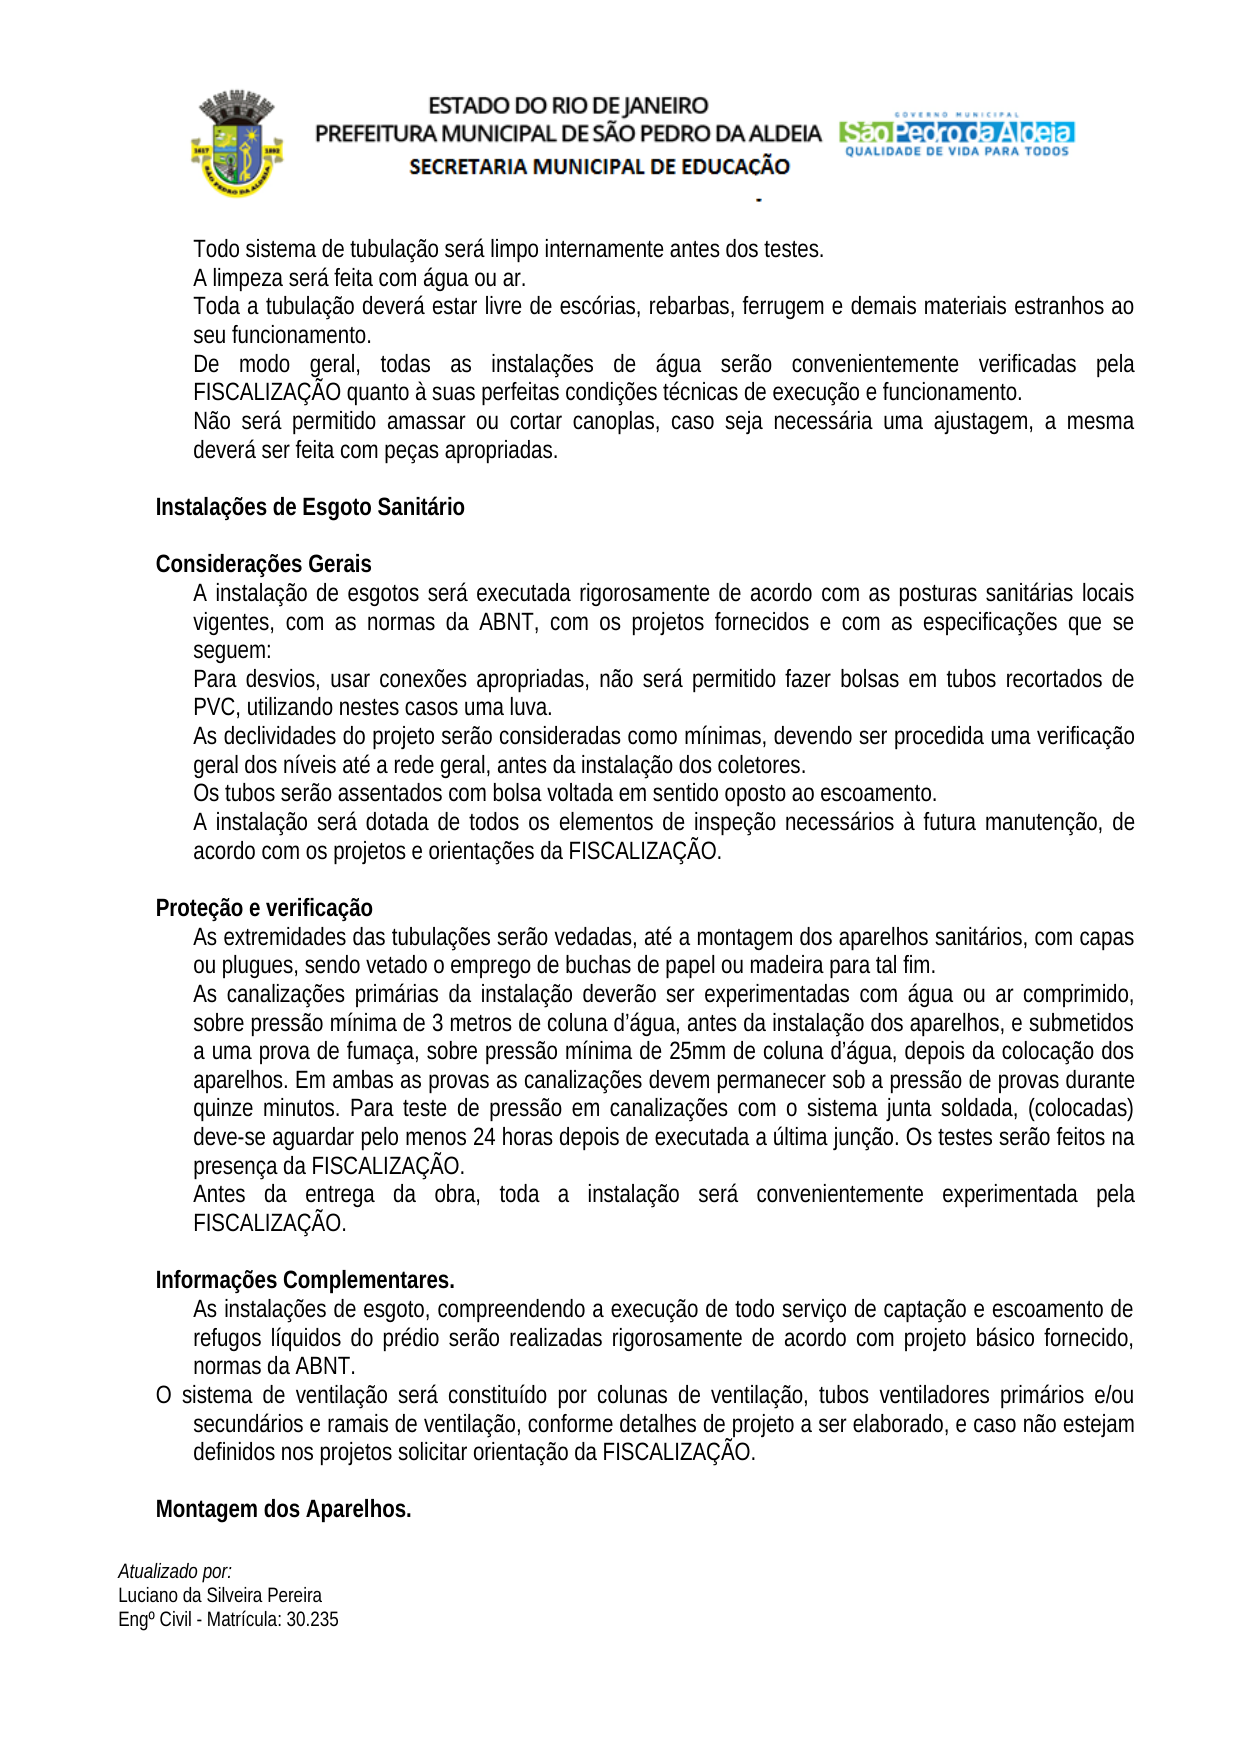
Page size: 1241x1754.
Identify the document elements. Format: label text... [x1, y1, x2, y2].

text As extremidades das tubulações serão vedadas, até a montagem dos aparelhos sanitários, com capas ou plugues, sendo vetado o emprego de buchas de papel ou madeira para tal fim. [156, 922, 1137, 979]
text Proteção e verificação [156, 893, 1137, 922]
text A limpeza será feita com água ou ar. [156, 263, 1137, 291]
text Informações Complementares. [156, 1265, 1137, 1294]
text O sistema de ventilação será constituído por colunas de ventilação, tubos ventiladores primários e/ou secundários e ramais de ventilação, conforme detalhes de projeto a ser elaborado, e caso não estejam definidos nos projetos solicitar orientação da FISCALIZAÇÃO. [156, 1380, 1137, 1466]
text Não será permitido amassar ou cortar canoplas, caso seja necessária uma ajustagem, a mesma deverá ser feita com peças apropriadas. [156, 406, 1137, 463]
text Instalações de Esgoto Sanitário [156, 492, 1137, 521]
text As canalizações primárias da instalação deverão ser experimentadas com água ou ar comprimido, sobre pressão mínima de de coluna d’água, antes da instalação dos aparelhos, e submetidos a uma prova de fumaça, sobre pressão mínima de 25mm de coluna d’água, depois da colocação dos aparelhos. Em ambas as provas as canalizações devem permanecer sob a pressão de provas durante quinze minutos. Para teste de pressão em canalizações com o sistema junta soldada, (colocadas) deve-se aguardar pelo menos 24 horas depois de executada a última junção. Os testes serão feitos na presença da FISCALIZAÇÃO. [156, 979, 1137, 1179]
text De modo geral, todas as instalações de água serão convenientemente verificadas pela FISCALIZAÇÃO quanto à suas perfeitas condições técnicas de execução e funcionamento. [156, 349, 1137, 406]
text Para desvios, usar conexões apropriadas, não será permitido fazer bolsas em tubos recortados de PVC, utilizando nestes casos uma luva. [156, 664, 1137, 721]
text Todo sistema de tubulação será limpo internamente antes dos testes. [156, 234, 1137, 263]
text A instalação de esgotos será executada rigorosamente de acordo com as posturas sanitárias locais vigentes, com as normas da ABNT, com os projetos fornecidos e com as especificações que se seguem: [156, 578, 1137, 664]
text Os tubos serão assentados com bolsa voltada em sentido oposto ao escoamento. [156, 778, 1137, 807]
text Toda a tubulação deverá estar livre de escórias, rebarbas, ferrugem e demais materiais estranhos ao seu funcionamento. [156, 291, 1137, 349]
text Antes da entrega da obra, toda a instalação será convenientemente experimentada pela FISCALIZAÇÃO. [156, 1179, 1137, 1237]
picture [167, 75, 1088, 210]
text Montagem dos Aparelhos. [156, 1494, 1137, 1523]
text As declividades do projeto serão consideradas como mínimas, devendo ser procedida uma verificação geral dos níveis até a rede geral, antes da instalação dos coletores. [156, 721, 1137, 778]
text Considerações Gerais [156, 549, 1137, 578]
text A instalação será dotada de todos os elementos de inspeção necessários à futura manutenção, de acordo com os projetos e orientações da FISCALIZAÇÃO. [156, 807, 1137, 864]
text As instalações de esgoto, compreendendo a execução de todo serviço de captação e escoamento de refugos líquidos do prédio serão realizadas rigorosamente de acordo com projeto básico fornecido, normas da ABNT. [156, 1294, 1137, 1380]
